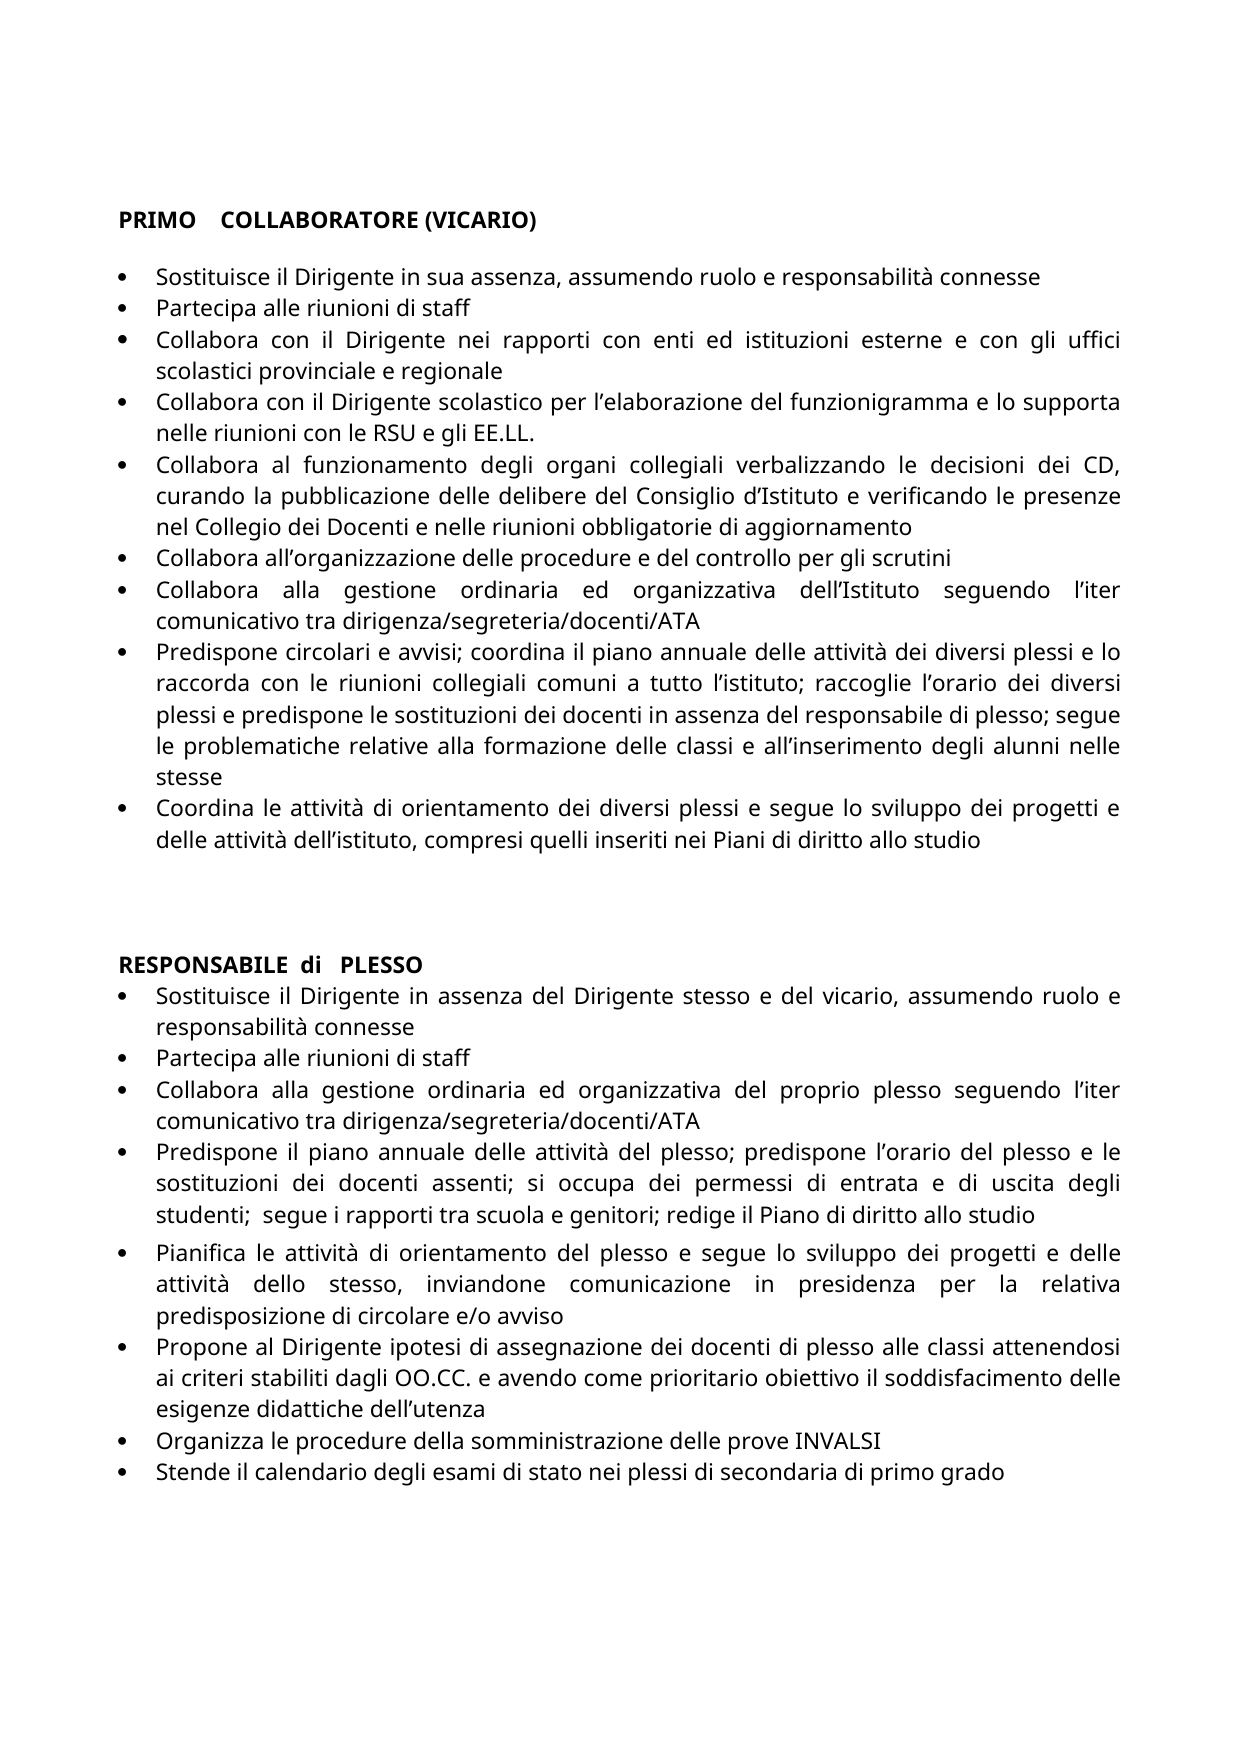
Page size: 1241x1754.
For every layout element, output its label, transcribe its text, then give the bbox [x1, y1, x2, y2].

list Predispone circolari e avvisi; coordina il piano annuale delle attività dei diversi plessi e lo raccorda con le riunioni collegiali comuni a tutto l’istituto; raccoglie l’orario dei diversi plessi e predispone le sostituzioni dei docenti in assenza del responsabile di plesso; segue le problematiche relative alla formazione delle classi e all’inserimento degli alunni nelle stesse [118, 636, 1122, 792]
list Collabora all’organizzazione delle procedure e del controllo per gli scrutini [118, 542, 1122, 574]
list Predispone il piano annuale delle attività del plesso; predispone l’orario del plesso e le sostituzioni dei docenti assenti; si occupa dei permessi di entrata e di uscita degli studenti; segue i rapporti tra scuola e genitori; redige il Piano di diritto allo studio [118, 1136, 1122, 1230]
list Pianifica le attività di orientamento del plesso e segue lo sviluppo dei progetti e delle attività dello stesso, inviandone comunicazione in presidenza per la relativa predisposizione di circolare e/o avviso [118, 1237, 1122, 1331]
list Collabora con il Dirigente scolastico per l’elaborazione del funzionigramma e lo supporta nelle riunioni con le RSU e gli EE.LL. [118, 386, 1122, 449]
list Stende il calendario degli esami di stato nei plessi di secondaria di primo grado [118, 1456, 1122, 1487]
list Partecipa alle riunioni di staff [118, 292, 1122, 324]
list Propone al Dirigente ipotesi di assegnazione dei docenti di plesso alle classi attenendosi ai criteri stabiliti dagli OO.CC. e avendo come prioritario obiettivo il soddisfacimento delle esigenze didattiche dell’utenza [118, 1331, 1122, 1425]
list Sostituisce il Dirigente in sua assenza, assumendo ruolo e responsabilità connesse [118, 261, 1122, 292]
text RESPONSABILE di PLESSO [118, 949, 1122, 980]
list Collabora con il Dirigente nei rapporti con enti ed istituzioni esterne e con gli uffici scolastici provinciale e regionale [118, 324, 1122, 386]
list Collabora al funzionamento degli organi collegiali verbalizzando le decisioni dei CD, curando la pubblicazione delle delibere del Consiglio d’Istituto e verificando le presenze nel Collegio dei Docenti e nelle riunioni obbligatorie di aggiornamento [118, 449, 1122, 542]
list Collabora alla gestione ordinaria ed organizzativa dell’Istituto seguendo l’iter comunicativo tra dirigenza/segreteria/docenti/ATA [118, 574, 1122, 636]
list Sostituisce il Dirigente in assenza del Dirigente stesso e del vicario, assumendo ruolo e responsabilità connesse [118, 980, 1122, 1042]
list Partecipa alle riunioni di staff [118, 1042, 1122, 1074]
list Coordina le attività di orientamento dei diversi plessi e segue lo sviluppo dei progetti e delle attività dell’istituto, compresi quelli inseriti nei Piani di diritto allo studio [118, 792, 1122, 855]
list Organizza le procedure della somministrazione delle prove INVALSI [118, 1425, 1122, 1456]
text PRIMO COLLABORATORE (VICARIO) [118, 204, 1122, 236]
list Collabora alla gestione ordinaria ed organizzativa del proprio plesso seguendo l’iter comunicativo tra dirigenza/segreteria/docenti/ATA [118, 1074, 1122, 1136]
